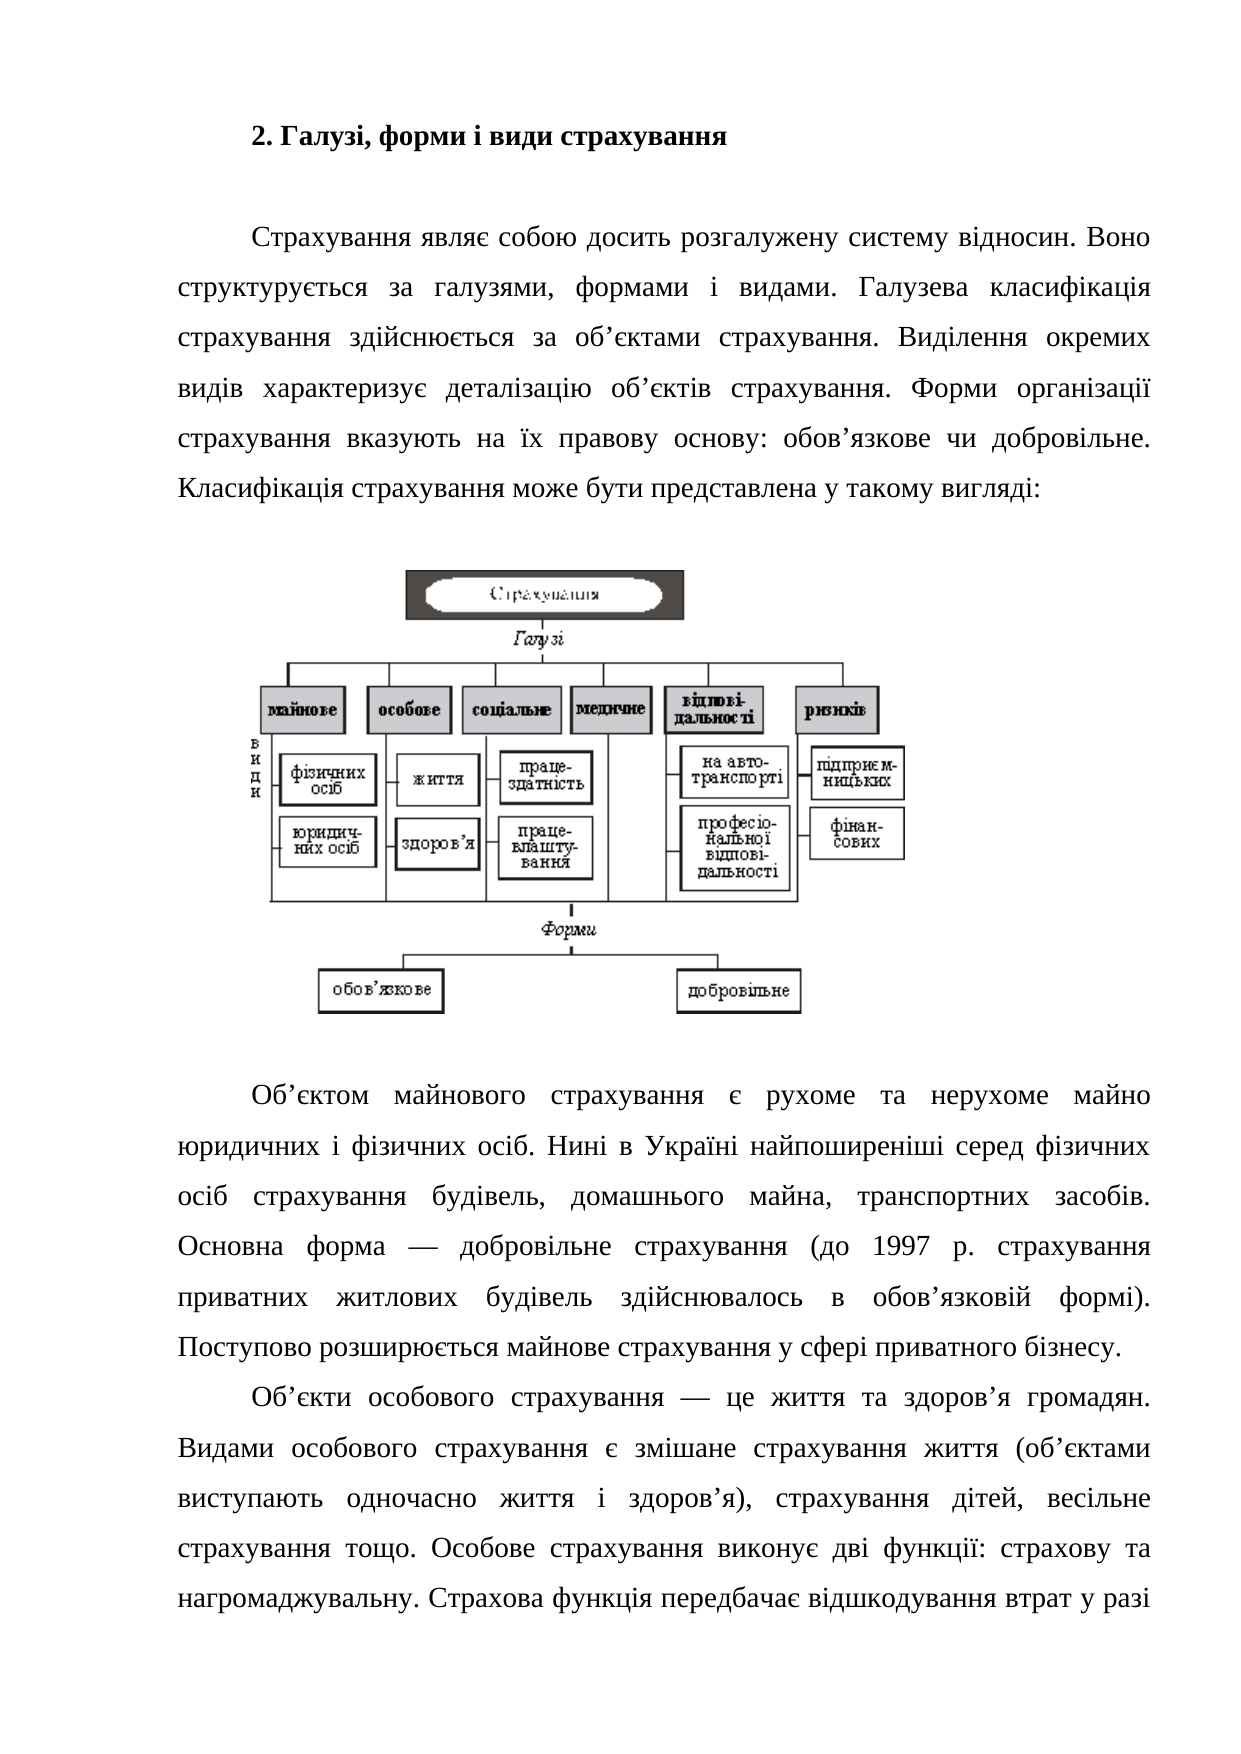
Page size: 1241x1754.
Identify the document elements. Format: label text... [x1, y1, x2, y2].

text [177, 1379, 1152, 1614]
text 2. Галузі, форми і види страхування [177, 118, 1152, 152]
text Страхування являє собою досить розгалужену систему відносин. Воно структурується за галузями, формами і видами. Галузева класифікація страхування здійснюється за об’єктами страхування. Виділення окремих видів характеризує деталізацію об’єктів страхування. Форми організації страхування вказують на їх правову основу: обов’язкове чи добровільне. Класифікація страхування може бути представлена у такому вигляді: [177, 219, 1152, 504]
text Об’єктом майнового страхування є рухоме та нерухоме майно юридичних і фізичних осіб. Нині в Україні найпоширеніші серед фізичних осіб страхування будівель, домашнього майна, транспортних засобів. Основна форма — добровільне страхування (до 1997 р. страхування приватних житлових будівель здійснювалось в обов’язковій формі). Поступово розширюється майнове страхування у сфері приватного бізнесу. [177, 1077, 1152, 1363]
picture [251, 570, 905, 1014]
